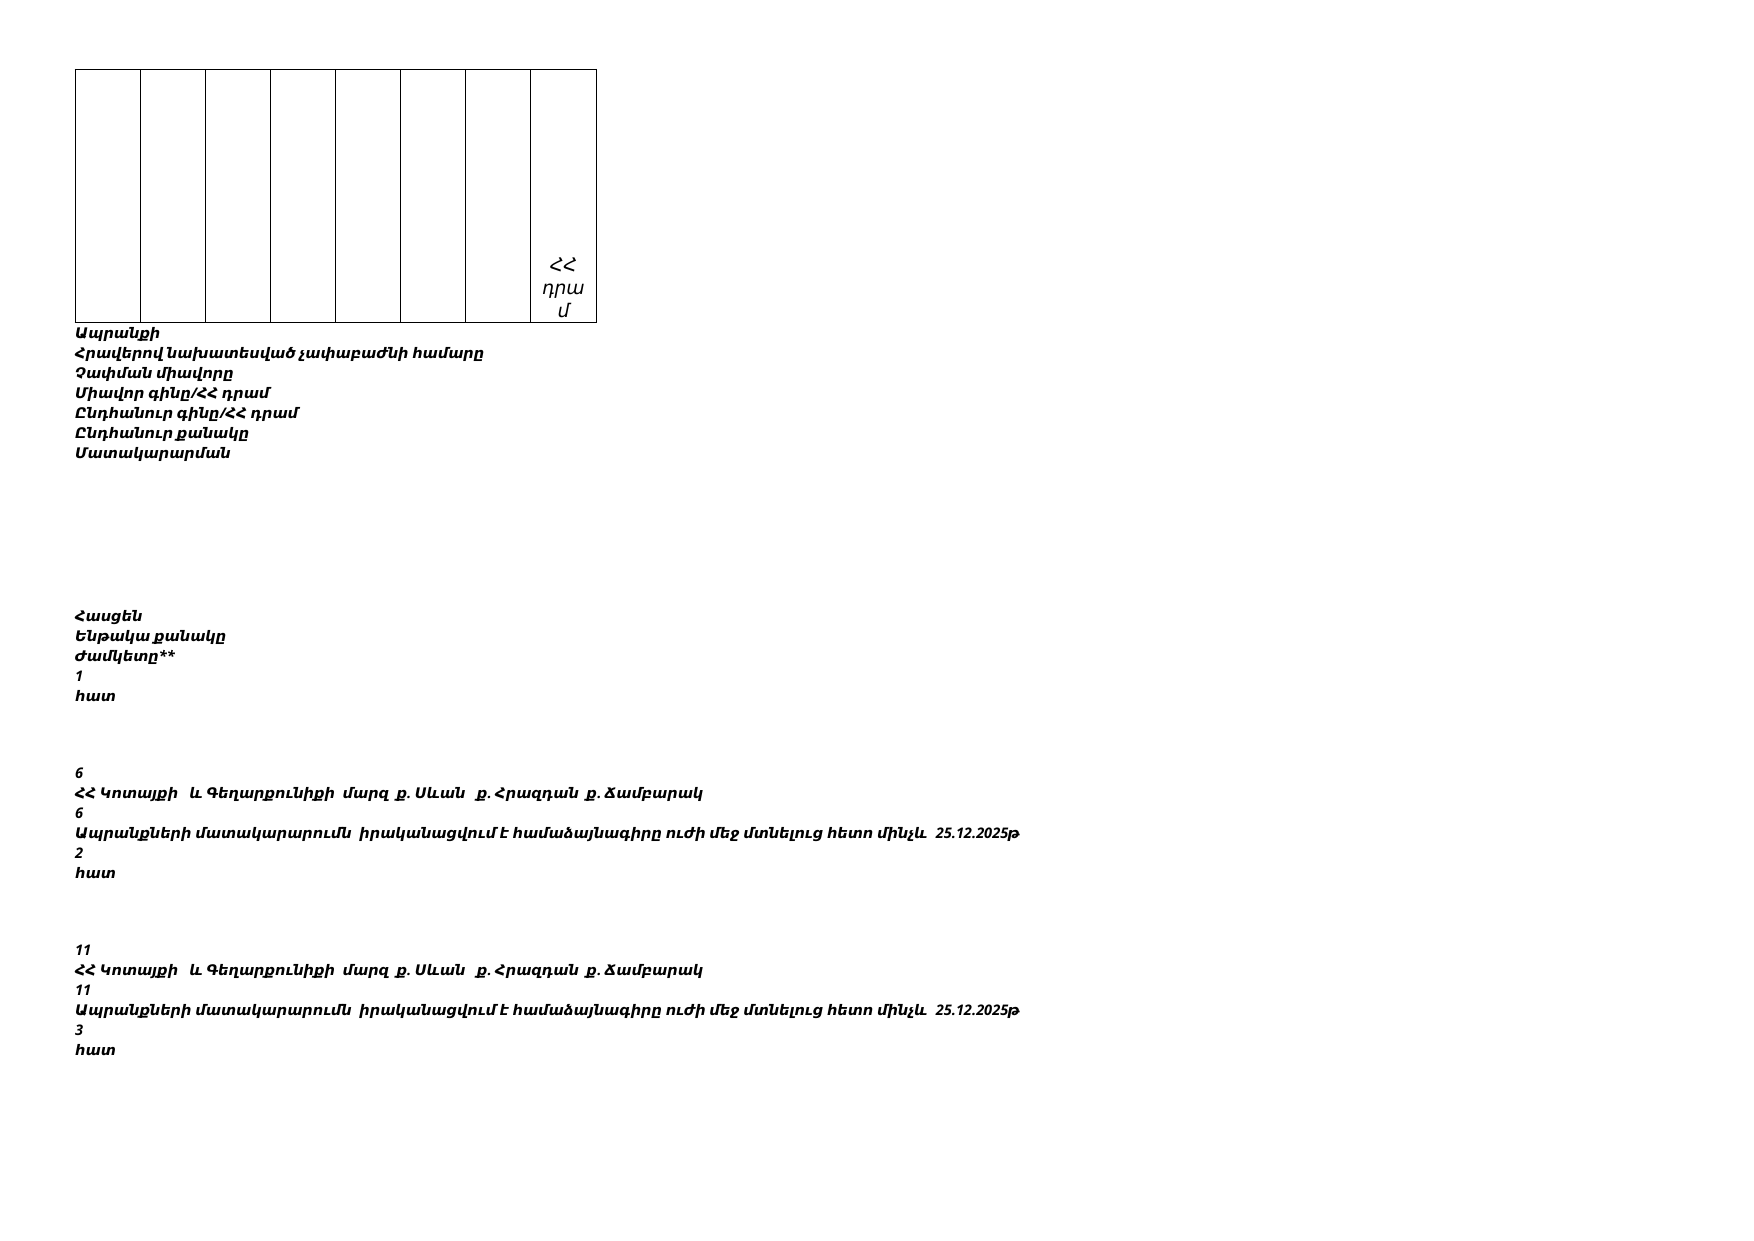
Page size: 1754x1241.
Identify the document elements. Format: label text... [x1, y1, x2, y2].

text ՀՀ դրամ [542, 70, 585, 322]
